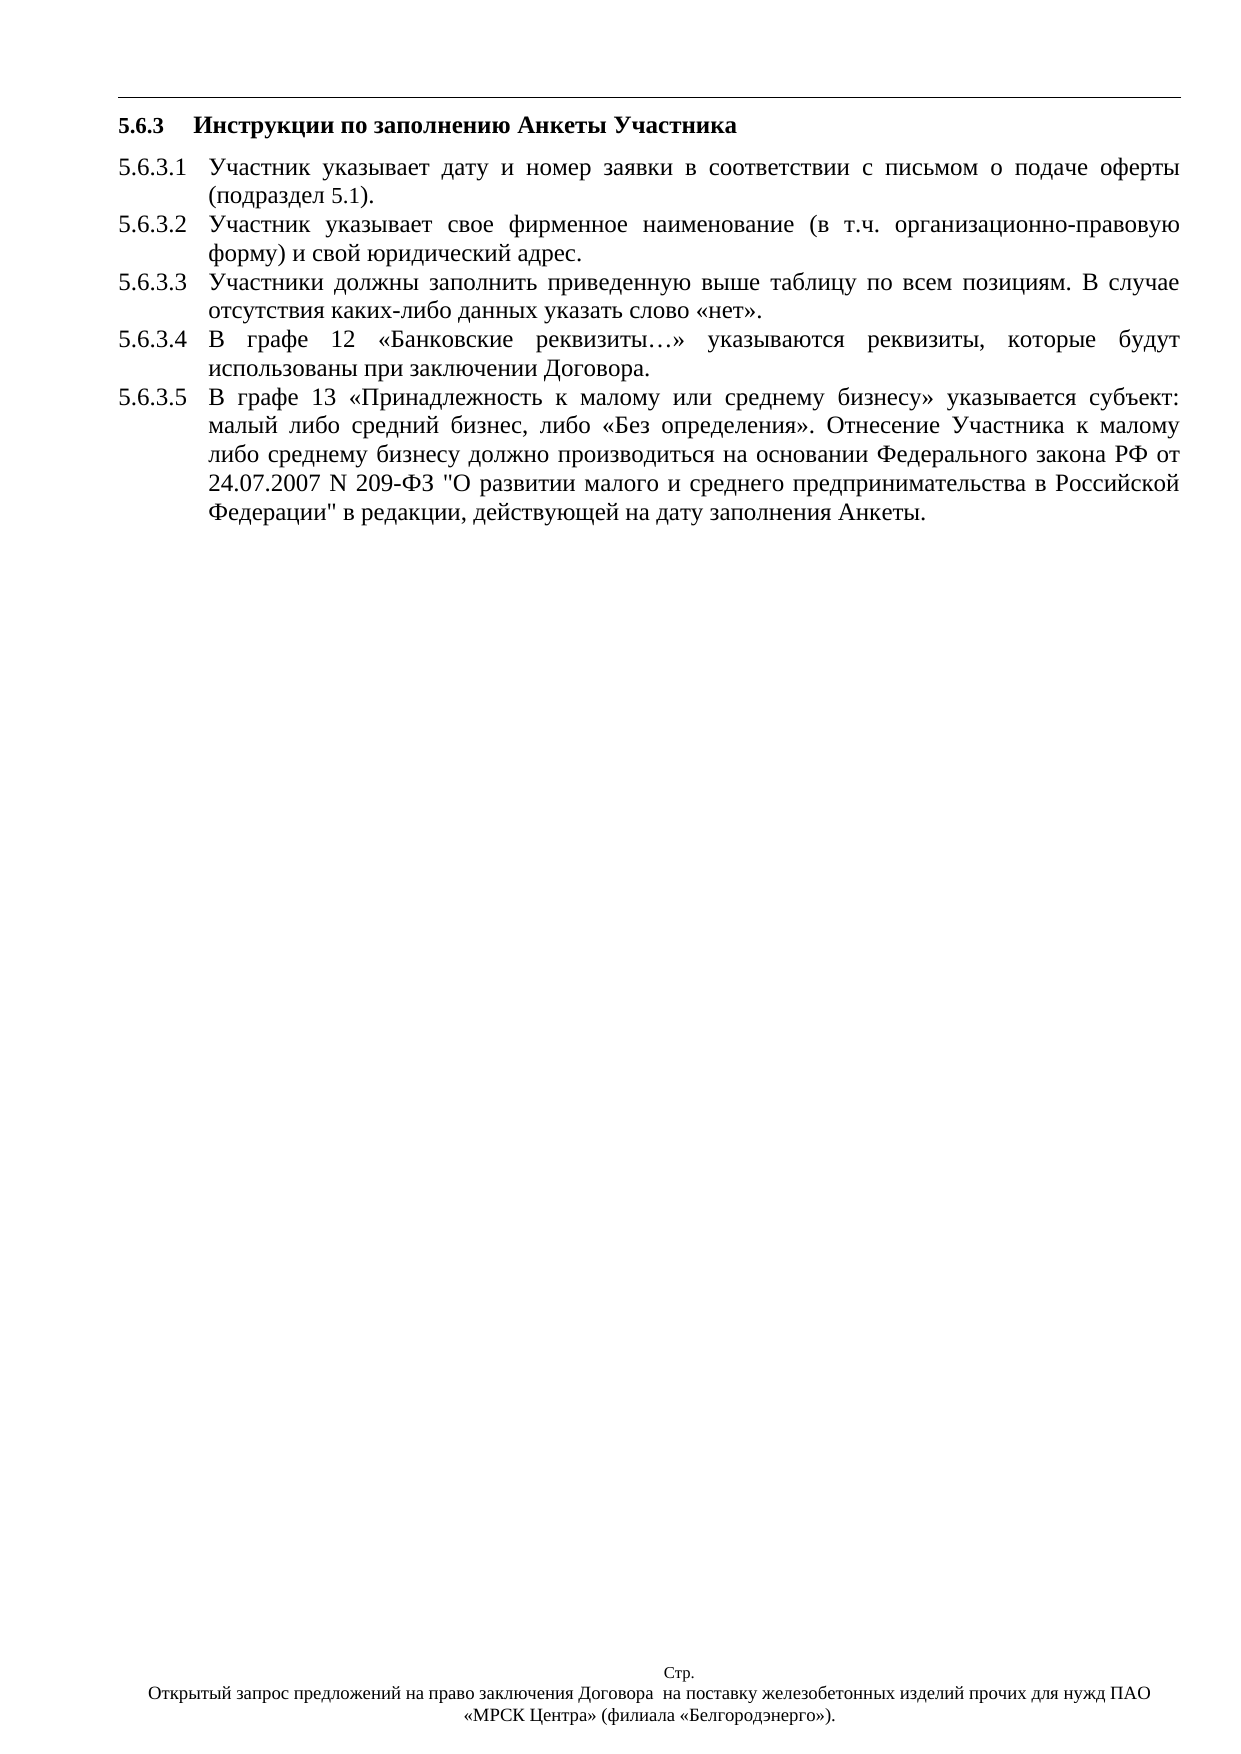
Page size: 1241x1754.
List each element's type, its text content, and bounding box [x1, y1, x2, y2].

list В графе 13 «Принадлежность к малому или среднему бизнесу» указывается субъект: малый либо средний бизнес, либо «Без определения». Отнесение Участника к малому либо среднему бизнесу должно производиться на основании Федерального закона РФ от 24.07.2007 N 209-ФЗ "О развитии малого и среднего предпринимательства в Российской Федерации" в редакции, действующей на дату заполнения Анкеты. [118, 382, 1181, 526]
list В графе 12 «Банковские реквизиты…» указываются реквизиты, которые будут использованы при заключении Договора. [118, 324, 1181, 382]
list Участник указывает дату и номер заявки в соответствии с письмом о подаче оферты (подраздел 5.1). [118, 152, 1181, 209]
list Участник указывает свое фирменное наименование (в т.ч. организационно-правовую форму) и свой юридический адрес. [118, 209, 1181, 267]
list Участники должны заполнить приведенную выше таблицу по всем позициям. В случае отсутствия каких-либо данных указать слово «нет». [118, 267, 1181, 324]
subtitle Инструкции по заполнению Анкеты Участника [118, 111, 1181, 139]
